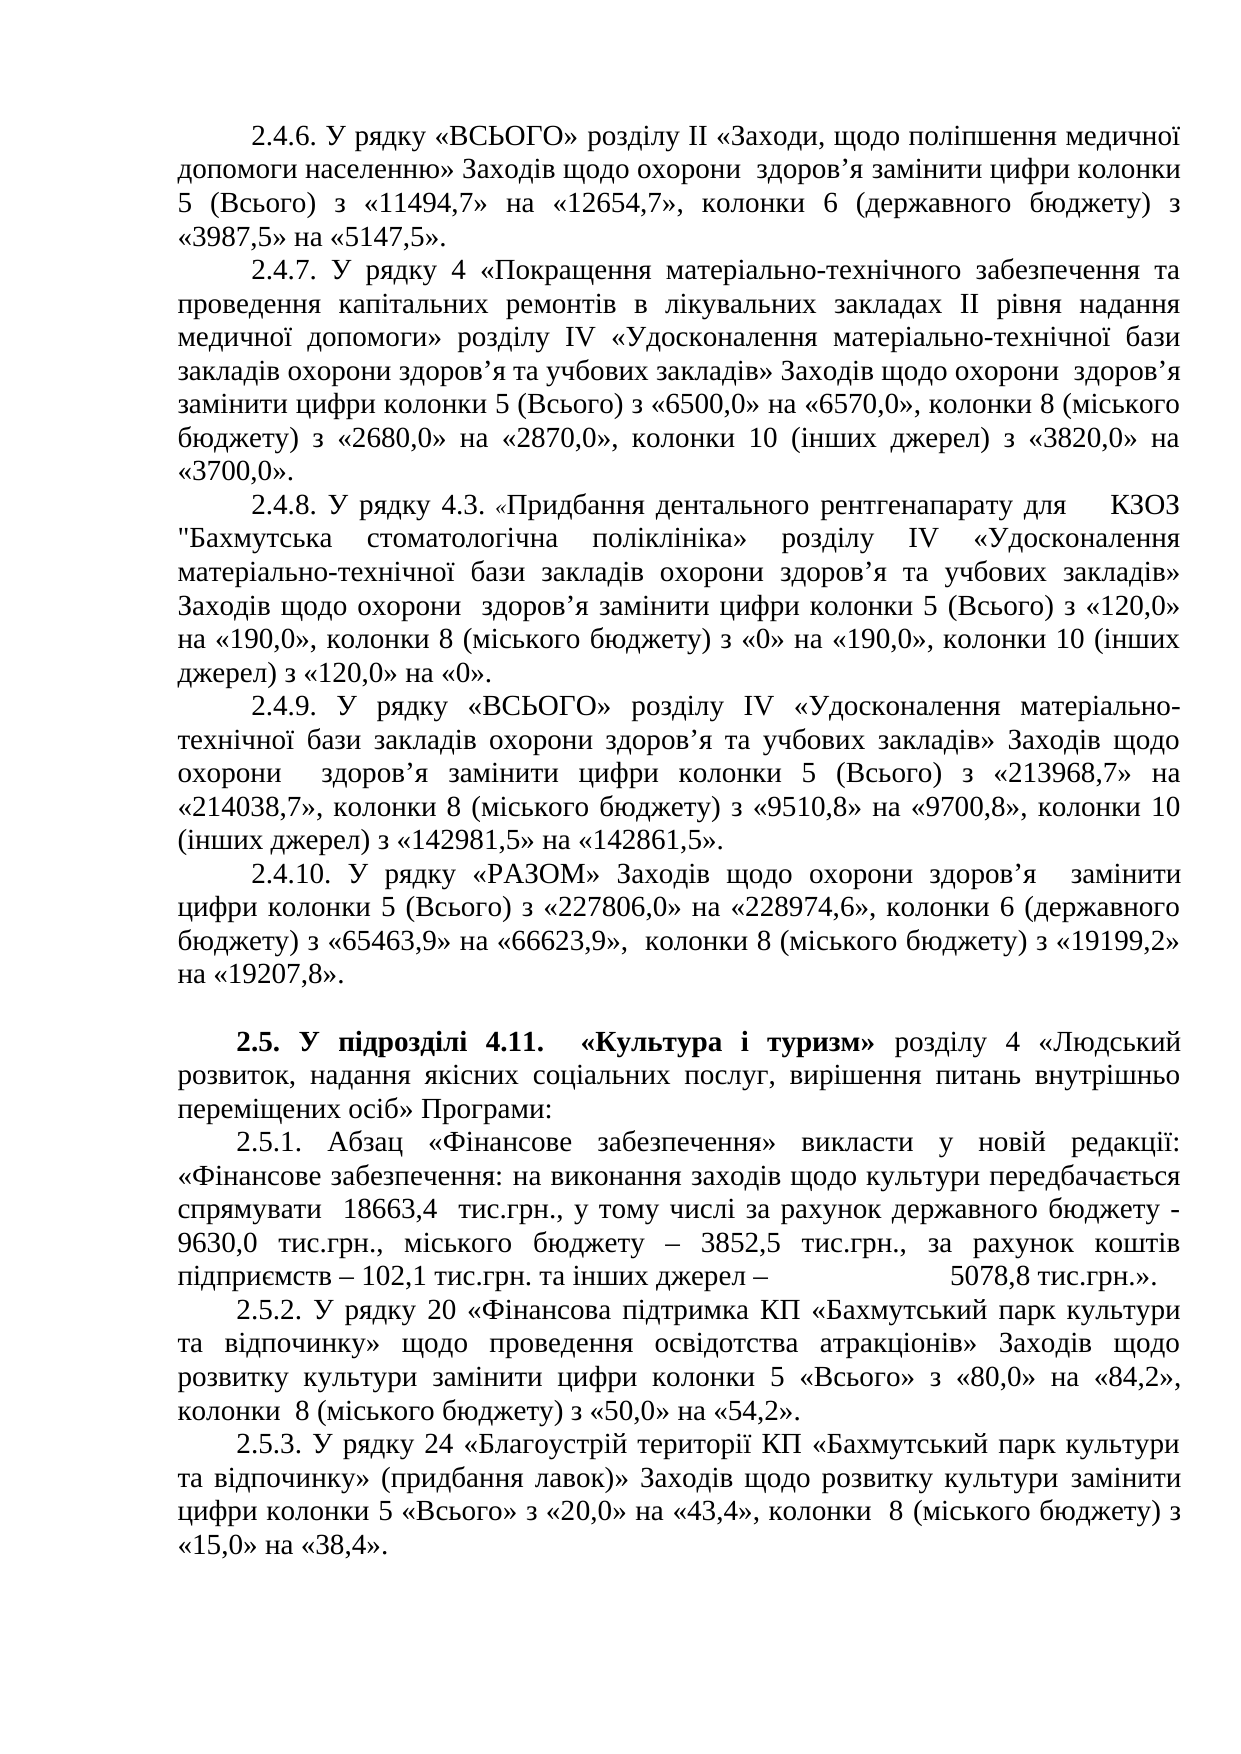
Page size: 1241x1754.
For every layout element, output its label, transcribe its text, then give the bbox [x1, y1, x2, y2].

text 2.4.6. У рядку «ВСЬОГО» розділу ІІ «Заходи, щодо поліпшення медичної допомоги населенню» Заходів щодо охорони здоров’я замінити цифри колонки 5 (Всього) з «11494,7» на «12654,7», колонки 6 (державного бюджету) з «3987,5» на «5147,5». [177, 118, 1181, 252]
text 2.5.1. Абзац «Фінансове забезпечення» викласти у новій редакції: «Фінансове забезпечення: на виконання заходів щодо культури передбачається спрямувати 18663,4 тис.грн., у тому числі за рахунок державного бюджету - 9630,0 тис.грн., міського бюджету – 3852,5 тис.грн., за рахунок коштів підприємств – 102,1 тис.грн. та інших джерел – 5078,8 тис.грн.». [177, 1124, 1181, 1292]
text 2.5.2. У рядку 20 «Фінансова підтримка КП «Бахмутський парк культури та відпочинку» щодо проведення освідотства атракціонів» Заходів щодо розвитку культури замінити цифри колонки 5 «Всього» з «80,0» на «84,2», колонки 8 (міського бюджету) з «50,0» на «54,2». [177, 1292, 1181, 1426]
text 2.5.3. У рядку 24 «Благоустрій території КП «Бахмутський парк культури та відпочинку» (придбання лавок)» Заходів щодо розвитку культури замінити цифри колонки 5 «Всього» з «20,0» на «43,4», колонки 8 (міського бюджету) з «15,0» на «38,4». [177, 1426, 1181, 1560]
text 2.4.10. У рядку «РАЗОМ» Заходів щодо охорони здоров’я замінити цифри колонки 5 (Всього) з «227806,0» на «228974,6», колонки 6 (державного бюджету) з «65463,9» на «66623,9», колонки 8 (міського бюджету) з «19199,2» на «19207,8». [177, 856, 1181, 990]
text 2.4.9. У рядку «ВСЬОГО» розділу IV «Удосконалення матеріально-технічної бази закладів охорони здоров’я та учбових закладів» Заходів щодо охорони здоров’я замінити цифри колонки 5 (Всього) з «213968,7» на «214038,7», колонки 8 (міського бюджету) з «9510,8» на «9700,8», колонки 10 (інших джерел) з «142981,5» на «142861,5». [177, 688, 1181, 856]
text 2.4.7. У рядку 4 «Покращення матеріально-технічного забезпечення та проведення капітальних ремонтів в лікувальних закладах ІІ рівня надання медичної допомоги» розділу IV «Удосконалення матеріально-технічної бази закладів охорони здоров’я та учбових закладів» Заходів щодо охорони здоров’я замінити цифри колонки 5 (Всього) з «6500,0» на «6570,0», колонки 8 (міського бюджету) з «2680,0» на «2870,0», колонки 10 (інших джерел) з «3820,0» на «3700,0». [177, 252, 1181, 487]
text 2.4.8. У рядку 4.3. «Придбання дентального рентгенапарату для КЗОЗ "Бахмутська стоматологічна поліклініка» розділу IV «Удосконалення матеріально-технічної бази закладів охорони здоров’я та учбових закладів» Заходів щодо охорони здоров’я замінити цифри колонки 5 (Всього) з «120,0» на «190,0», колонки 8 (міського бюджету) з «0» на «190,0», колонки 10 (інших джерел) з «120,0» на «0». [177, 487, 1181, 688]
text 2.5. У підрозділі 4.11. «Культура і туризм» розділу 4 «Людський розвиток, надання якісних соціальних послуг, вирішення питань внутрішньо переміщених осіб» Програми: [177, 1024, 1181, 1124]
